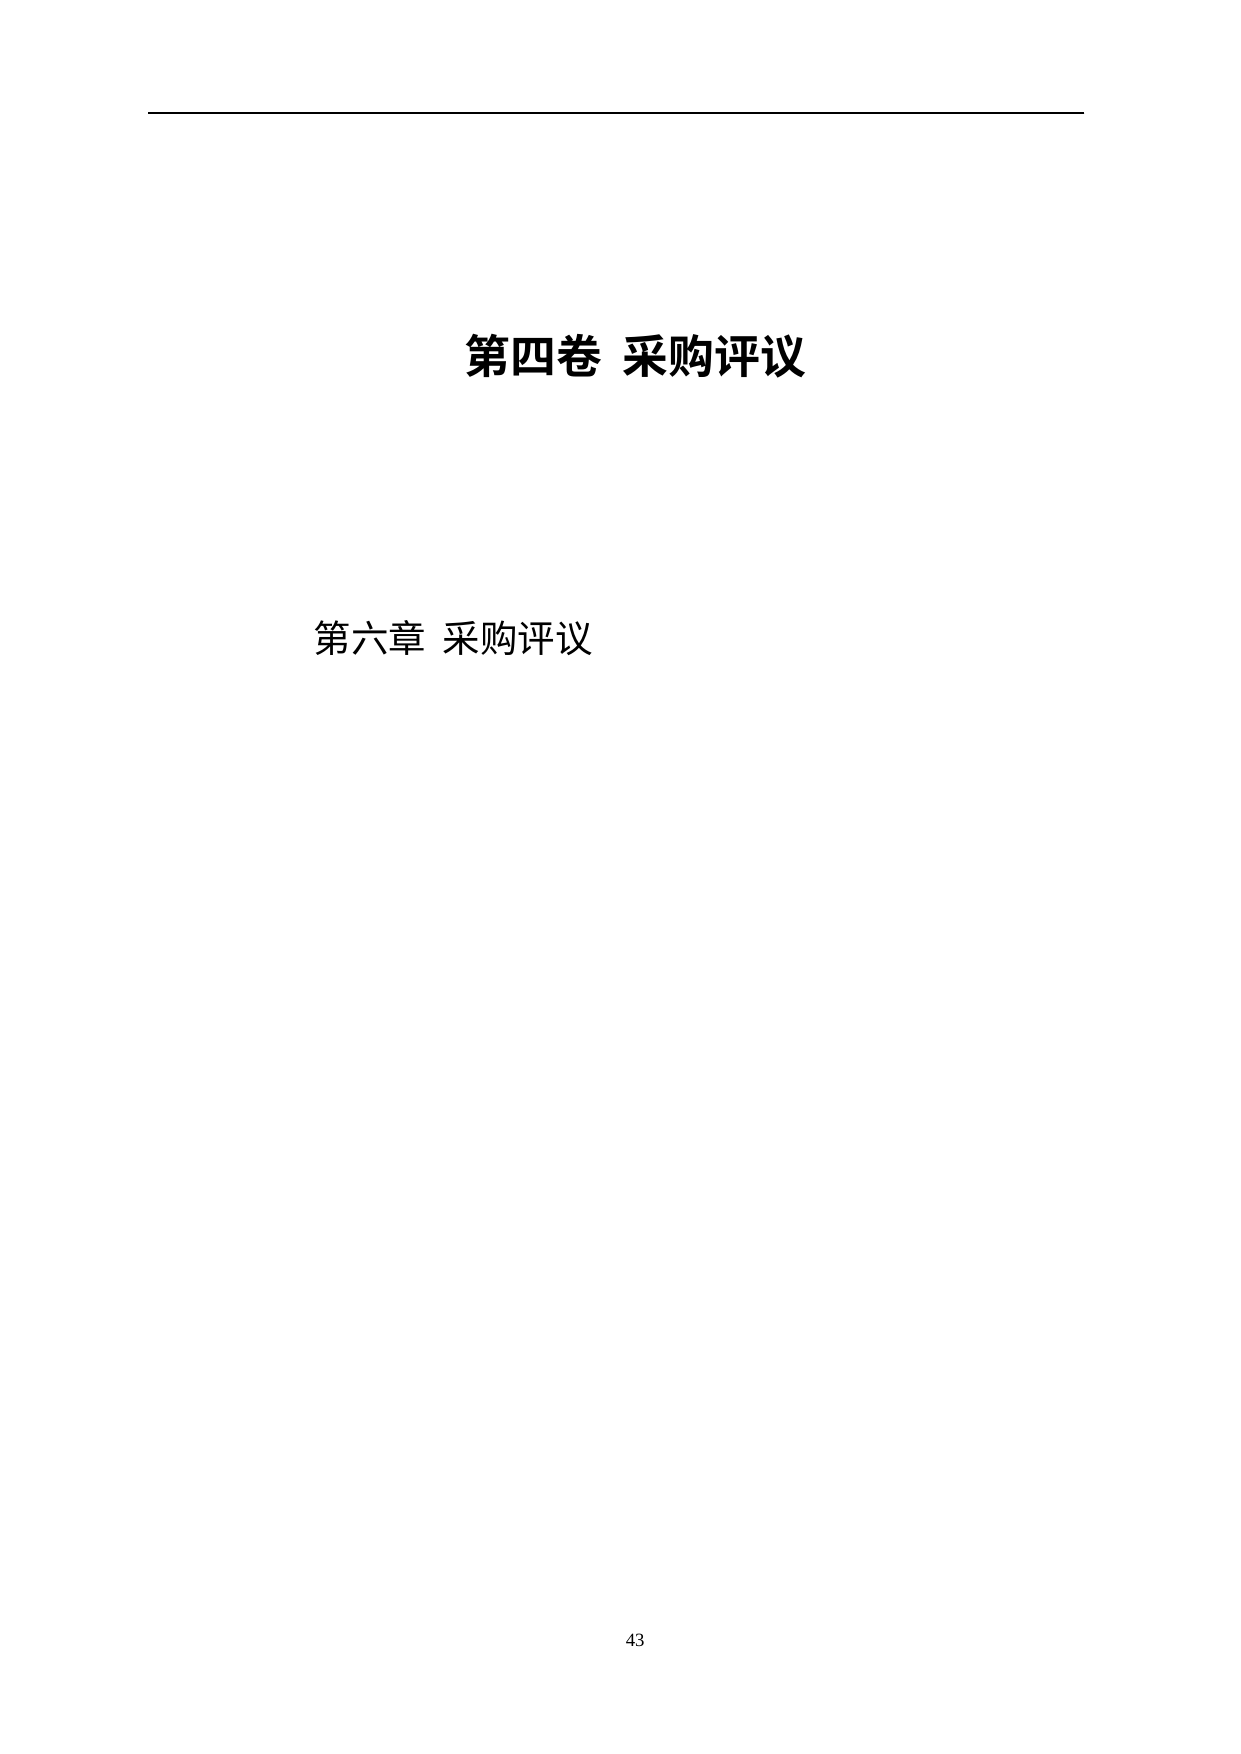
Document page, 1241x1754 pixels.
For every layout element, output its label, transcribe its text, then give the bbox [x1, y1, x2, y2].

subtitle 第四卷 采购评议 [148, 321, 1122, 387]
text 第六章 采购评议 [148, 609, 1122, 663]
